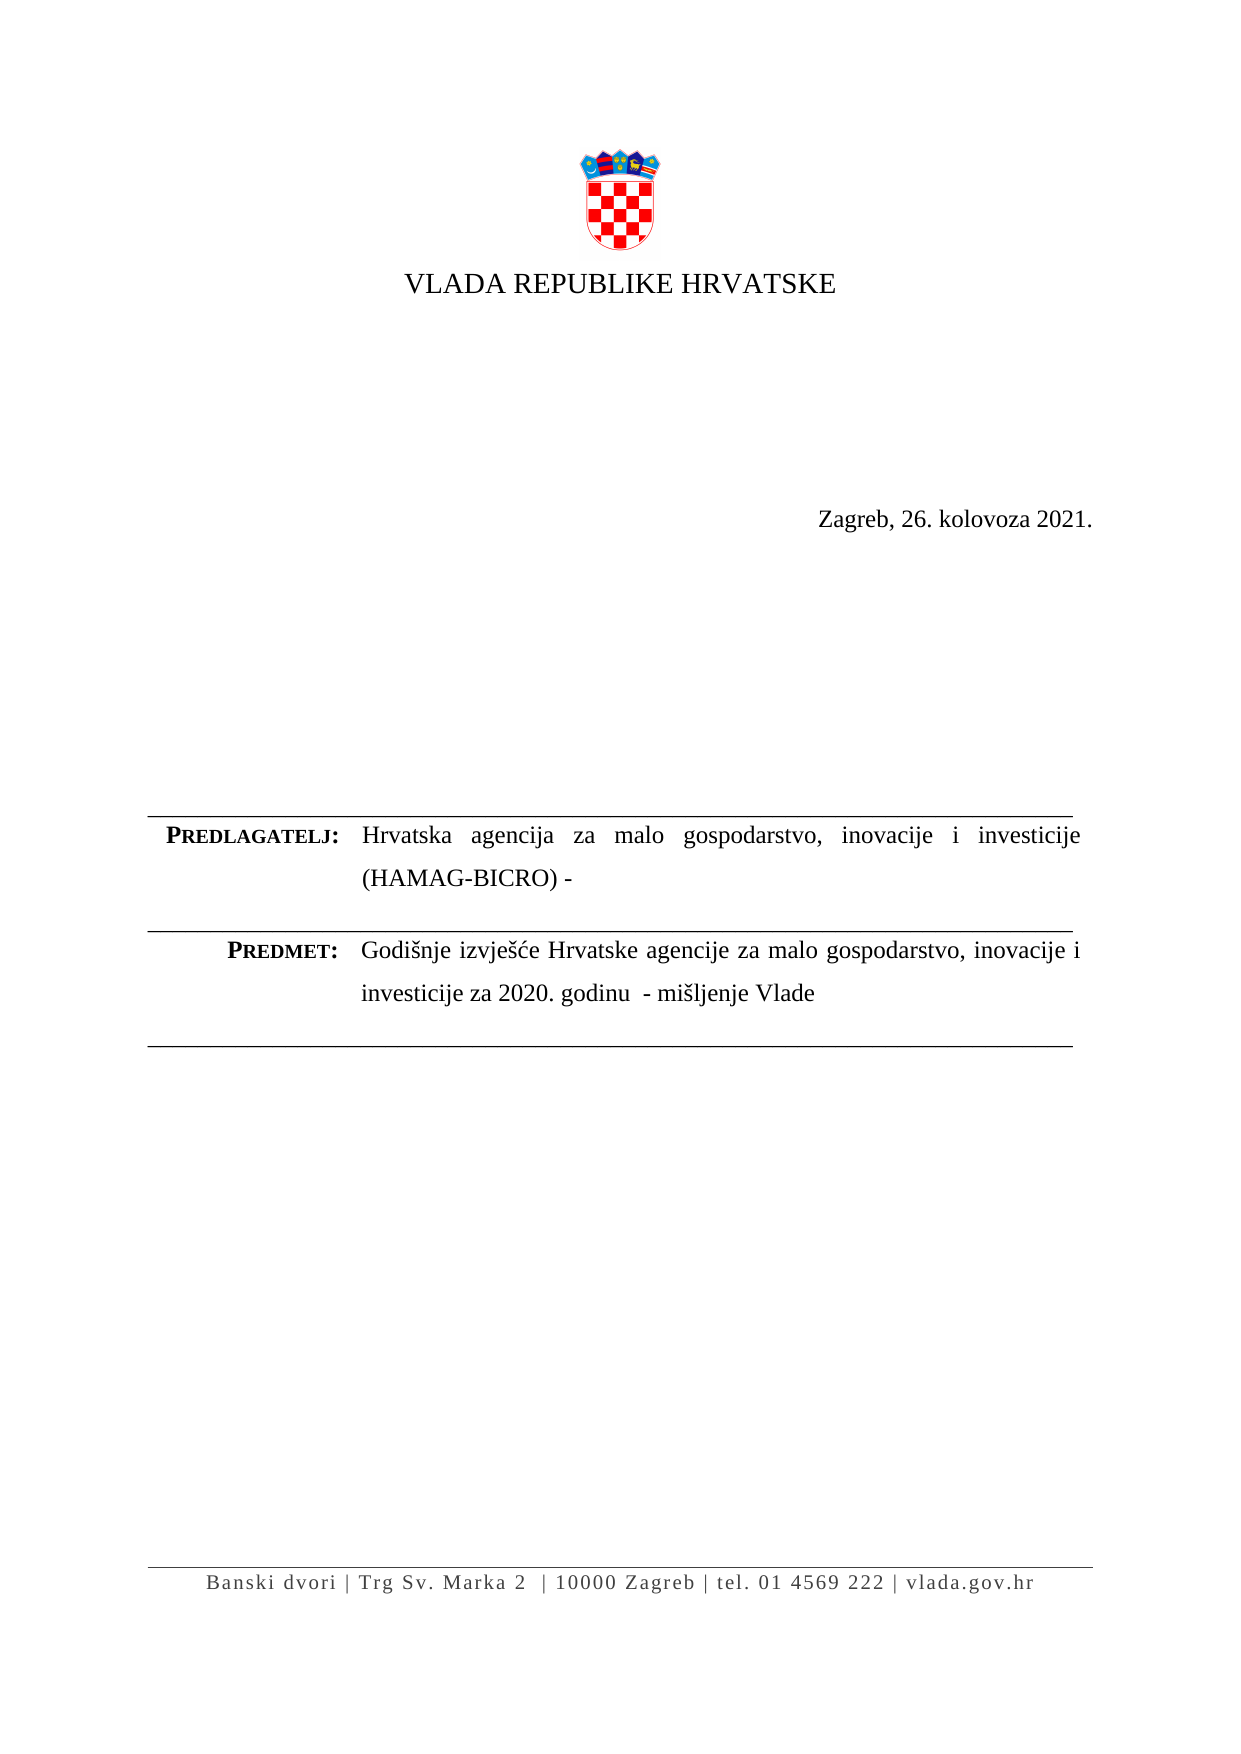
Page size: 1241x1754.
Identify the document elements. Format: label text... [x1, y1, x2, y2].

table_header Predmet: [148, 935, 349, 1021]
text VLADA REPUBLIKE HRVATSKE [148, 266, 1093, 300]
table_header Predlagatelj: [148, 820, 351, 906]
text __________________________________________________________________________ [148, 906, 1093, 935]
text Banski dvori | Trg Sv. Marka 2 | 10000 Zagreb | tel. 01 4569 222 | vlada.gov.hr [148, 1568, 1093, 1594]
table_header Hrvatska agencija za malo gospodarstvo, inovacije i investicije (HAMAG-BICRO) - [351, 820, 1093, 906]
picture [578, 147, 662, 261]
text Zagreb, 26. kolovoza 2021. [148, 504, 1093, 532]
table_header Godišnje izvješće Hrvatske agencije za malo gospodarstvo, inovacije i investicije za 2020. godinu - mišljenje Vlade [350, 935, 1093, 1021]
text __________________________________________________________________________ [148, 1021, 1093, 1050]
text __________________________________________________________________________ [148, 791, 1093, 820]
